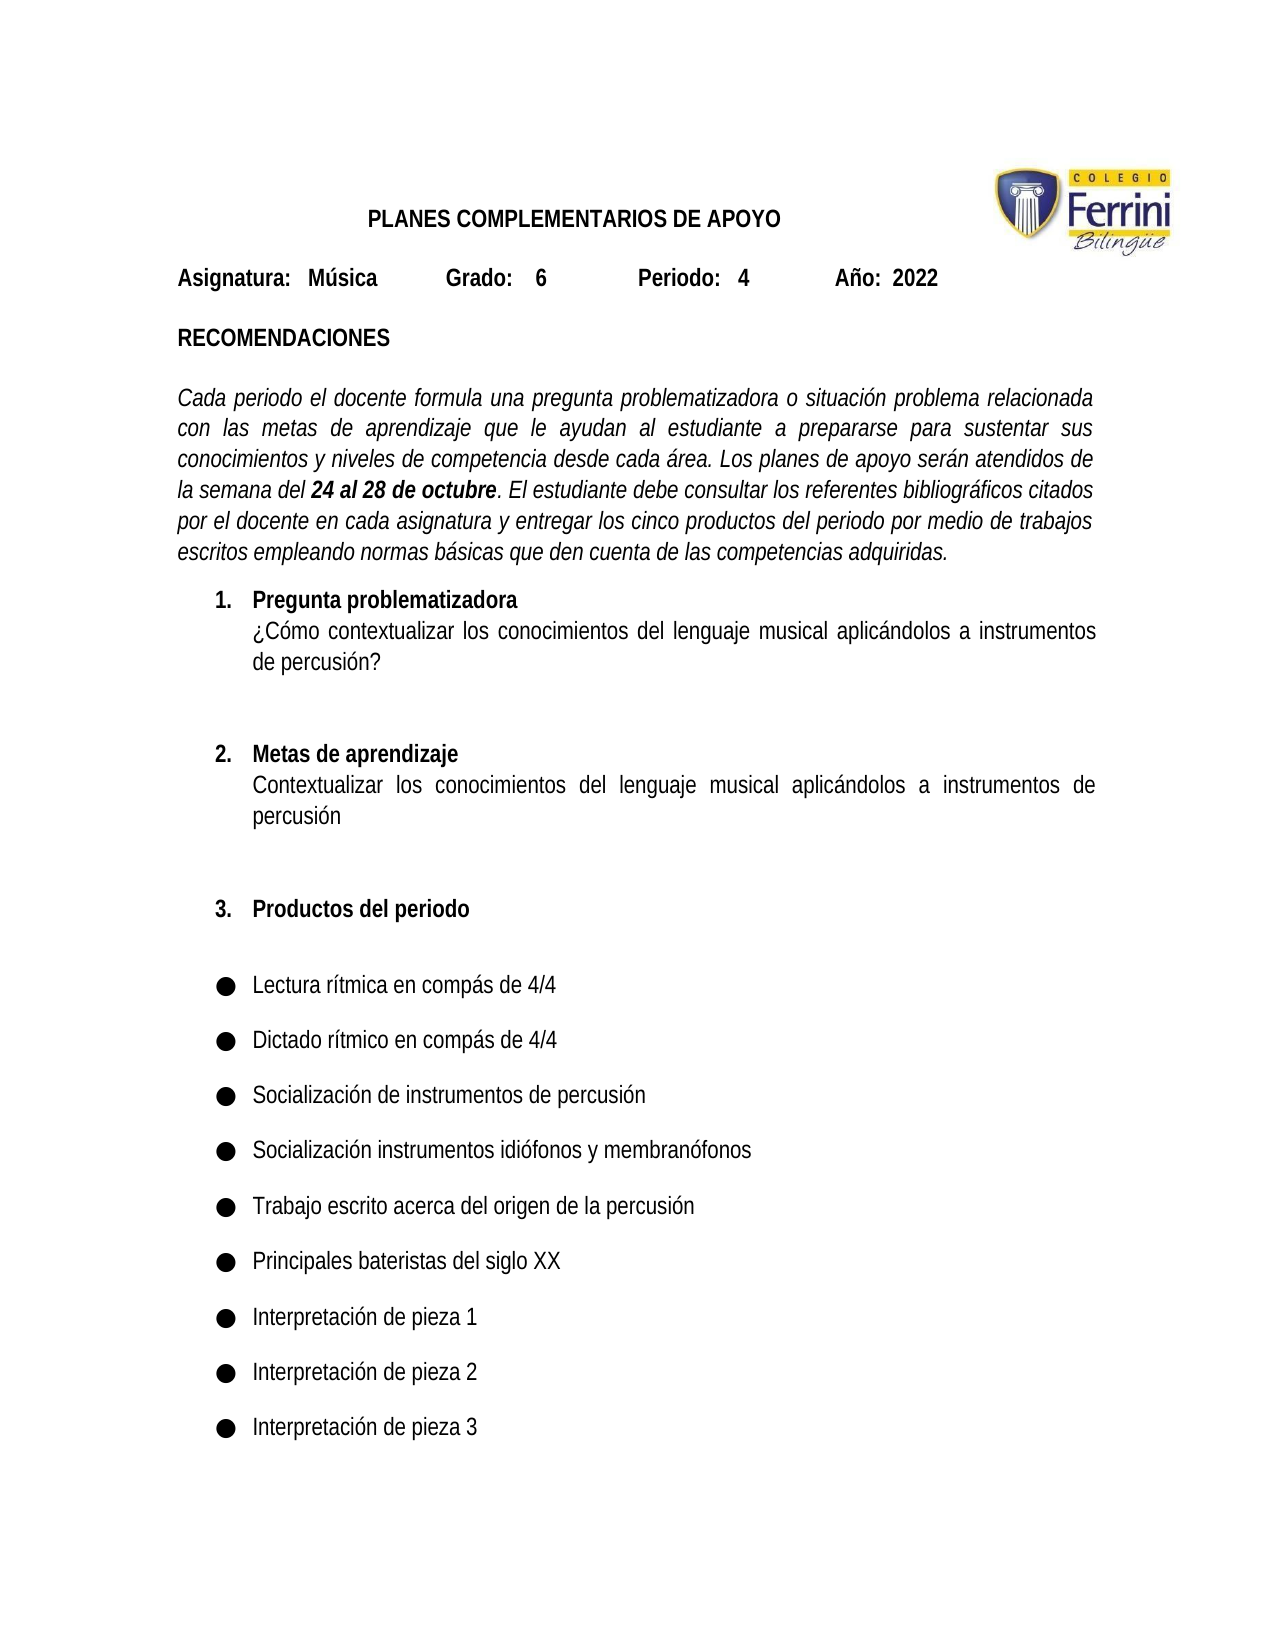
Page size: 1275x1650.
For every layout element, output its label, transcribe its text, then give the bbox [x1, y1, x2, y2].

list Lectura rítmica en compás de 4/4 [215, 956, 1098, 1007]
text Cada periodo el docente formula una pregunta problematizadora o situación problema relacionada con las metas de aprendizaje que le ayudan al estudiante a prepararse para sustentar sus conocimientos y niveles de competencia desde cada área. Los planes de apoyo serán atendidos de la semana del 24 al 28 de octubre. El estudiante debe consultar los referentes bibliográficos citados por el docente en cada asignatura y entregar los cinco productos del periodo por medio de trabajos escritos empleando normas básicas que den cuenta de las competencias adquiridas. [177, 382, 1098, 566]
list Principales bateristas del siglo XX [215, 1233, 1098, 1284]
text ¿Cómo contextualizar los conocimientos del lenguaje musical aplicándolos a instrumentos de percusión? [252, 616, 1098, 675]
picture [971, 147, 1189, 269]
list Pregunta problematizadora [215, 585, 1098, 613]
text Asignatura: Música Grado: 6 Periodo: 4 Año: 2022 [177, 263, 1098, 292]
list Interpretación de pieza 2 [215, 1343, 1098, 1394]
text Contextualizar los conocimientos del lenguaje musical aplicándolos a instrumentos de percusión [252, 770, 1098, 830]
list Socialización instrumentos idiófonos y membranófonos [215, 1122, 1098, 1173]
list Interpretación de pieza 1 [215, 1288, 1098, 1339]
text RECOMENDACIONES [177, 323, 1098, 352]
list Productos del periodo [215, 894, 1098, 923]
list Dictado rítmico en compás de 4/4 [215, 1011, 1098, 1063]
list Trabajo escrito acerca del origen de la percusión [215, 1177, 1098, 1228]
list Socialización de instrumentos de percusión [215, 1067, 1098, 1118]
list Metas de aprendizaje [215, 739, 1098, 768]
list Interpretación de pieza 3 [215, 1398, 1098, 1450]
text PLANES COMPLEMENTARIOS DE APOYO [177, 204, 971, 232]
